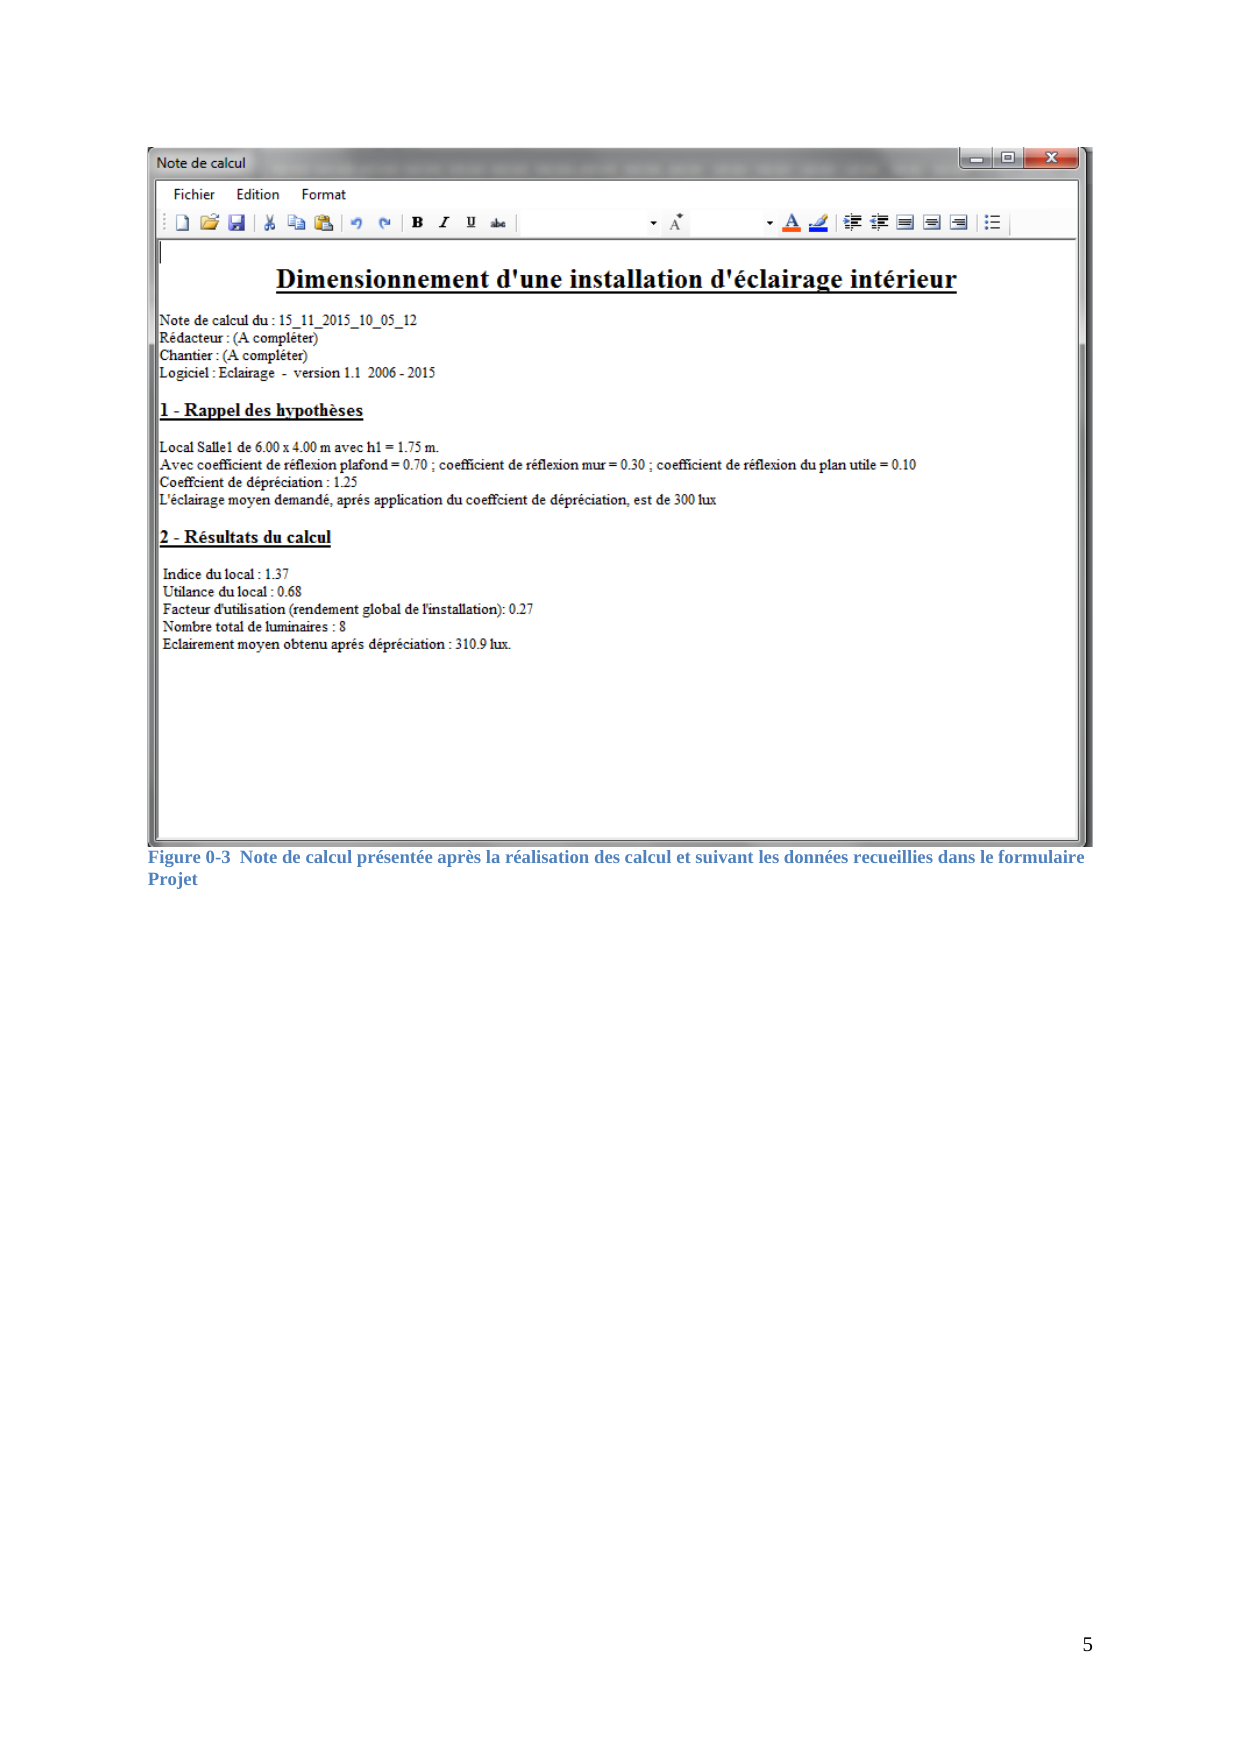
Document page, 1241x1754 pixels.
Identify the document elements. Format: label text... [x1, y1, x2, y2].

picture [147, 147, 1093, 847]
